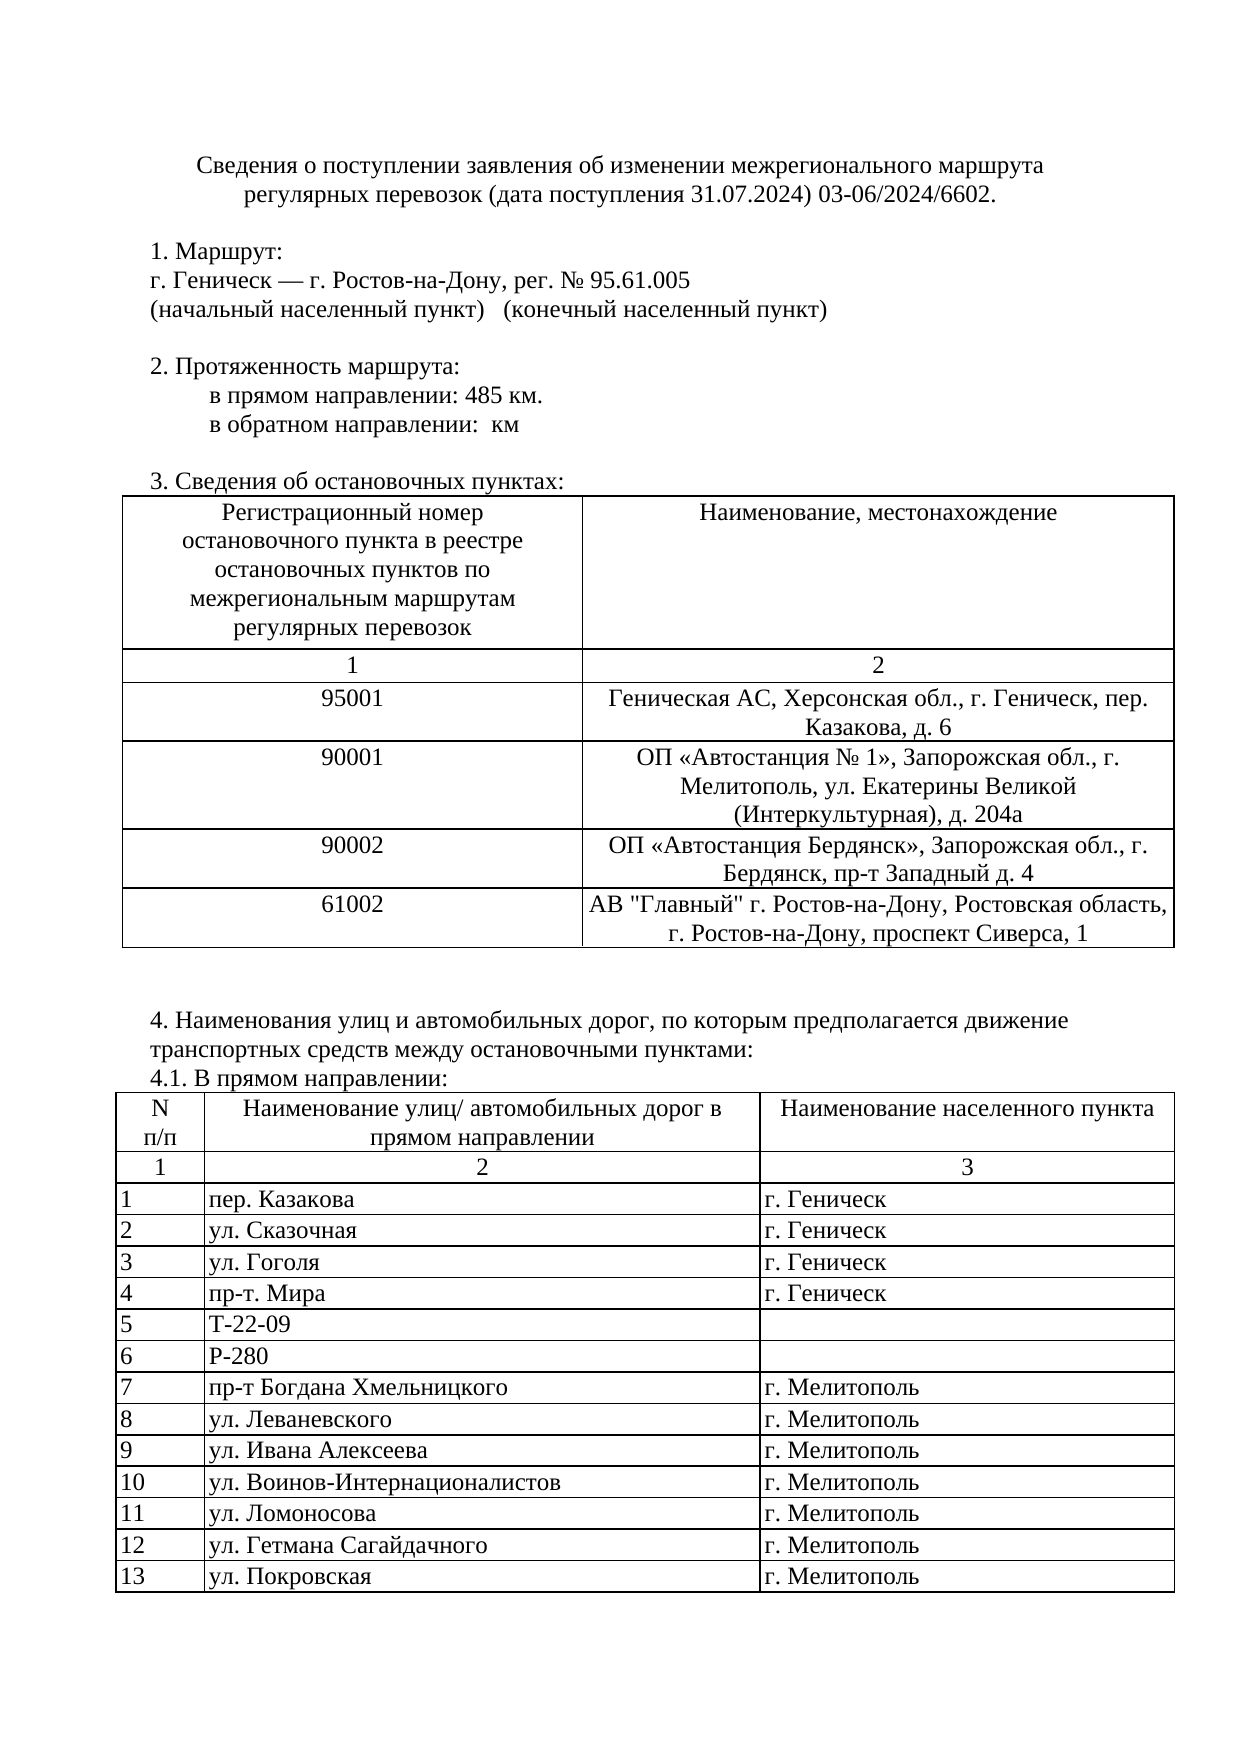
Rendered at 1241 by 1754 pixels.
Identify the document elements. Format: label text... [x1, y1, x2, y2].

table_cell АВ "Главный" г. Ростов-на-Дону, Ростовская область, г. Ростов-на-Дону, проспект Сиверса, 1 [583, 889, 1173, 946]
text в прямом направлении: 485 км. [150, 380, 1090, 409]
table_cell 1 [117, 1184, 204, 1214]
table_cell г. Геническ [761, 1184, 1174, 1214]
text 4.1. В прямом направлении: [150, 1063, 1090, 1092]
text 1. Маршрут: [150, 236, 1090, 265]
table_cell 8 [117, 1404, 204, 1434]
text (начальный населенный пункт) (конечный населенный пункт) [150, 294, 1090, 322]
table_cell г. Геническ [761, 1247, 1174, 1277]
table_cell г. Мелитополь [761, 1530, 1174, 1560]
table_cell ОП «Автостанция Бердянск», Запорожская обл., г. Бердянск, пр-т Западный д. 4 [583, 830, 1173, 887]
table_header Наименование населенного пункта [761, 1093, 1174, 1151]
table_cell 95001 [123, 683, 582, 740]
table_cell 1 [123, 650, 582, 681]
table_cell 90001 [123, 742, 582, 828]
table_cell ул. Леваневского [205, 1404, 759, 1434]
text г. Геническ — г. Ростов-на-Дону, рег. № 95.61.005 [150, 265, 1090, 294]
table_header Регистрационный номер остановочного пункта в реестре остановочных пунктов по межрегиональным маршрутам регулярных перевозок [123, 497, 582, 648]
table_cell ул. Гетмана Сагайдачного [205, 1530, 759, 1560]
table_cell г. Мелитополь [761, 1467, 1174, 1497]
table_cell ОП «Автостанция № 1», Запорожская обл., г. Мелитополь, ул. Екатерины Великой (Интеркультурная), д. 204а [583, 742, 1173, 828]
table_cell г. Мелитополь [761, 1498, 1174, 1528]
table_cell ул. Воинов-Интернационалистов [205, 1467, 759, 1497]
table_cell 1 [117, 1152, 204, 1182]
table_cell г. Геническ [761, 1215, 1174, 1245]
text Сведения о поступлении заявления об изменении межрегионального маршрута регулярных перевозок (дата поступления 31.07.2024) 03-06/2024/6602. [150, 150, 1090, 207]
text 2. Протяженность маршрута: [150, 351, 1090, 380]
text 3. Сведения об остановочных пунктах: [150, 466, 1090, 495]
table_cell [761, 1341, 1174, 1371]
text 4. Наименования улиц и автомобильных дорог, по которым предполагается движение транспортных средств между остановочными пунктами: [150, 1005, 1090, 1063]
table_cell 90002 [123, 830, 582, 887]
table_cell пр-т Богдана Хмельницкого [205, 1373, 759, 1402]
table_cell 10 [117, 1467, 204, 1497]
table_header Наименование, местонахождение [583, 497, 1173, 648]
text в обратном направлении: км [150, 409, 1090, 437]
table_cell ул. Сказочная [205, 1215, 759, 1245]
table_cell 4 [117, 1278, 204, 1308]
table_cell 12 [117, 1530, 204, 1560]
table_cell 3 [117, 1247, 204, 1277]
table_cell ул. Ивана Алексеева [205, 1436, 759, 1465]
table_cell г. Мелитополь [761, 1436, 1174, 1465]
table_cell 3 [761, 1152, 1174, 1182]
table_cell 13 [117, 1561, 204, 1591]
table_header N п/п [117, 1093, 204, 1151]
table_cell [761, 1310, 1174, 1339]
table_cell 2 [117, 1215, 204, 1245]
table_cell пр-т. Мира [205, 1278, 759, 1308]
table_cell ул. Покровская [205, 1561, 759, 1591]
table_header Наименование улиц/ автомобильных дорог в прямом направлении [205, 1093, 759, 1151]
table_cell г. Мелитополь [761, 1404, 1174, 1434]
table_cell 11 [117, 1498, 204, 1528]
table_cell 6 [117, 1341, 204, 1371]
table_cell 2 [583, 650, 1173, 681]
table_cell пер. Казакова [205, 1184, 759, 1214]
table_cell 9 [117, 1436, 204, 1465]
table_cell 7 [117, 1373, 204, 1402]
table_cell 5 [117, 1310, 204, 1339]
table_cell 61002 [123, 889, 582, 946]
table_cell г. Мелитополь [761, 1561, 1174, 1591]
table_cell г. Геническ [761, 1278, 1174, 1308]
table_cell ул. Гоголя [205, 1247, 759, 1277]
table_cell г. Мелитополь [761, 1373, 1174, 1402]
table_cell ул. Ломоносова [205, 1498, 759, 1528]
table_cell Геническая АС, Херсонская обл., г. Геническ, пер. Казакова, д. 6 [583, 683, 1173, 740]
table_cell 2 [205, 1152, 759, 1182]
table_cell Т-22-09 [205, 1310, 759, 1339]
table_cell Р-280 [205, 1341, 759, 1371]
